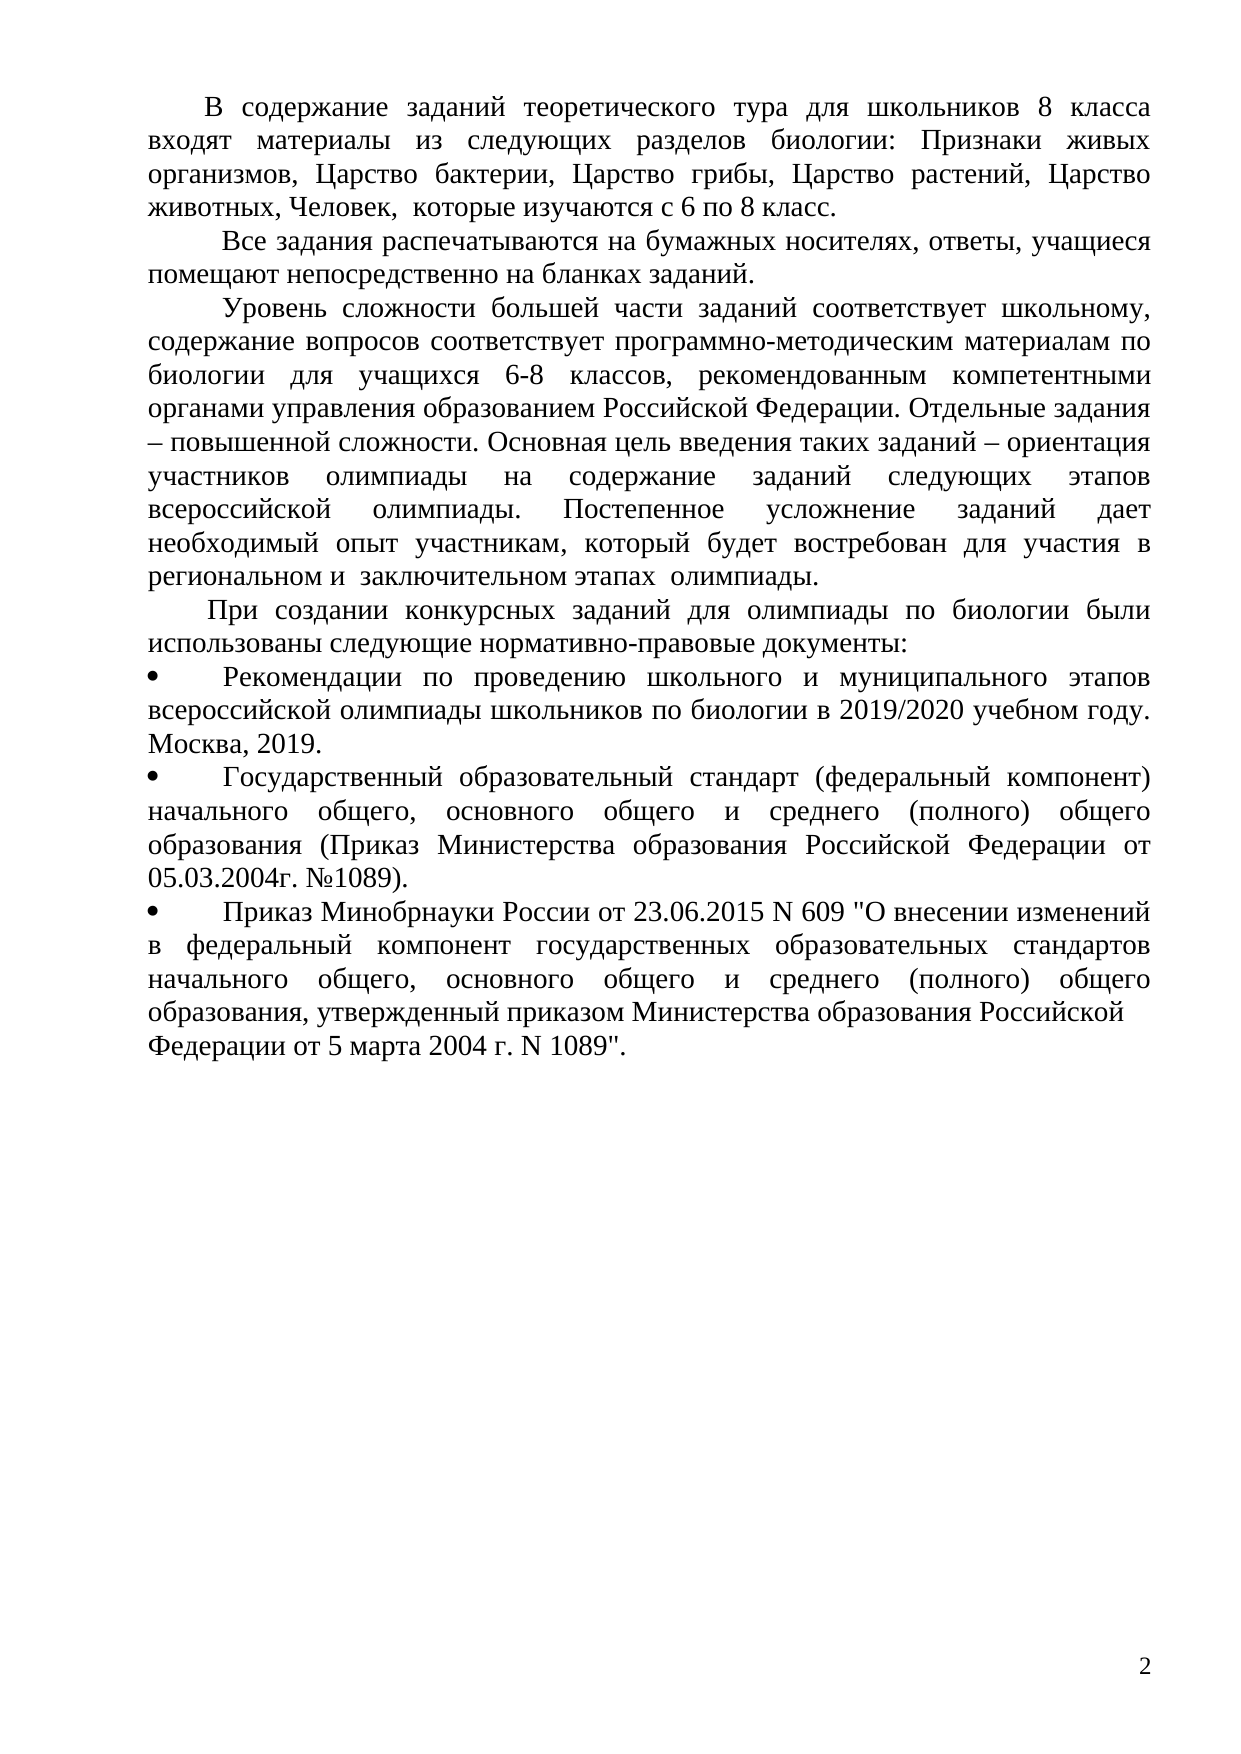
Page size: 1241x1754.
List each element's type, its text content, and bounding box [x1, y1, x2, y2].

text В содержание заданий теоретического тура для школьников 8 класса входят материалы из следующих разделов биологии: Признаки живых организмов, Царство бактерии, Царство грибы, Царство растений, Царство животных, Человек, которые изучаются с 6 по 8 класс. [148, 89, 1152, 223]
text Уровень сложности большей части заданий соответствует школьному, содержание вопросов соответствует программно-методическим материалам по биологии для учащихся 6-8 классов, рекомендованным компетентными органами управления образованием Российской Федерации. Отдельные задания – повышенной сложности. Основная цель введения таких заданий – ориентация участников олимпиады на содержание заданий следующих этапов всероссийской олимпиады. Постепенное усложнение заданий дает необходимый опыт участникам, который будет востребован для участия в региональном и заключительном этапах олимпиады. [148, 290, 1152, 592]
text Федерации от 5 марта 2004 г. N 1089". [148, 1028, 1152, 1062]
text При создании конкурсных заданий для олимпиады по биологии были использованы следующие нормативно-правовые документы: [148, 592, 1152, 659]
list Государственный образовательный стандарт (федеральный компонент) начального общего, основного общего и среднего (полного) общего образования (Приказ Министерства образования Российской Федерации от 05.03.2004г. №1089). [148, 759, 1152, 894]
text Все задания распечатываются на бумажных носителях, ответы, учащиеся помещают непосредственно на бланках заданий. [148, 223, 1152, 290]
list Рекомендации по проведению школьного и муниципального этапов всероссийской олимпиады школьников по биологии в 2019/2020 учебном году. Москва, 2019. [148, 659, 1152, 759]
list Приказ Минобрнауки России от 23.06.2015 N 609 "О внесении изменений в федеральный компонент государственных образовательных стандартов начального общего, основного общего и среднего (полного) общего образования, утвержденный приказом Министерства образования Российской [148, 894, 1152, 1028]
